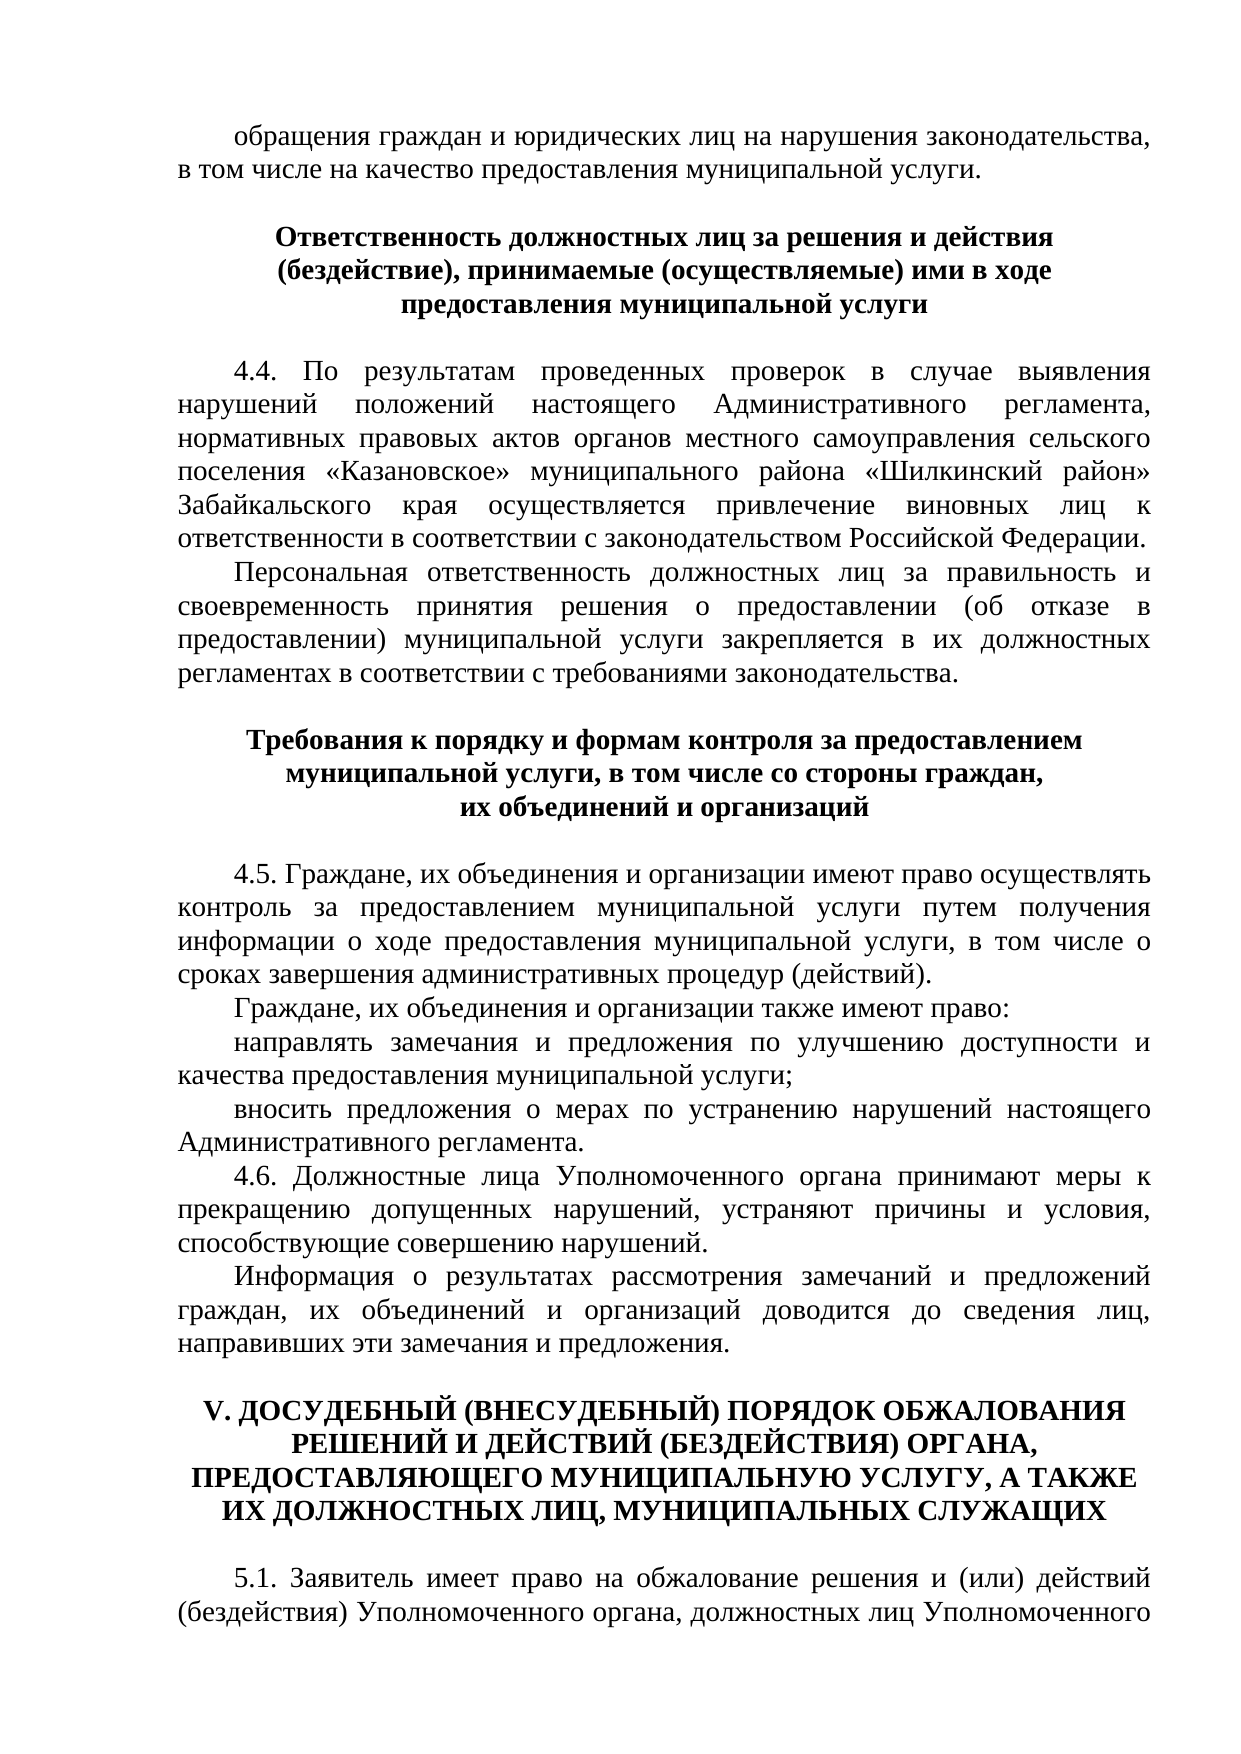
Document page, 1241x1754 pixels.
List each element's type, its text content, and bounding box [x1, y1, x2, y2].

text 4.6. Должностные лица Уполномоченного органа принимают меры к прекращению допущенных нарушений, устраняют причины и условия, способствующие совершению нарушений. [177, 1158, 1152, 1258]
text Персональная ответственность должностных лиц за правильность и своевременность принятия решения о предоставлении (об отказе в предоставлении) муниципальной услуги закрепляется в их должностных регламентах в соответствии с требованиями законодательства. [177, 554, 1152, 688]
title V. ДОСУДЕБНЫЙ (ВНЕСУДЕБНЫЙ) ПОРЯДОК ОБЖАЛОВАНИЯ РЕШЕНИЙ И ДЕЙСТВИЙ (БЕЗДЕЙСТВИЯ) ОРГАНА, ПРЕДОСТАВЛЯЮЩЕГО МУНИЦИПАЛЬНУЮ УСЛУГУ, А ТАКЖЕ ИХ ДОЛЖНОСТНЫХ ЛИЦ, МУНИЦИПАЛЬНЫХ СЛУЖАЩИХ [177, 1393, 1152, 1527]
text направлять замечания и предложения по улучшению доступности и качества предоставления муниципальной услуги; [177, 1024, 1152, 1091]
title муниципальной услуги, в том числе со стороны граждан, [177, 755, 1152, 789]
title (бездействие), принимаемые (осуществляемые) ими в ходе [177, 252, 1152, 286]
text Информация о результатах рассмотрения замечаний и предложений граждан, их объединений и организаций доводится до сведения лиц, направивших эти замечания и предложения. [177, 1258, 1152, 1359]
text вносить предложения о мерах по устранению нарушений настоящего Административного регламента. [177, 1091, 1152, 1158]
title Требования к порядку и формам контроля за предоставлением [177, 722, 1152, 755]
text Граждане, их объединения и организации также имеют право: [177, 990, 1152, 1024]
text 4.5. Граждане, их объединения и организации имеют право осуществлять контроль за предоставлением муниципальной услуги путем получения информации о ходе предоставления муниципальной услуги, в том числе о сроках завершения административных процедур (действий). [177, 856, 1152, 990]
title Ответственность должностных лиц за решения и действия [177, 219, 1152, 252]
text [177, 1560, 1152, 1627]
title предоставления муниципальной услуги [177, 286, 1152, 319]
text 4.4. По результатам проведенных проверок в случае выявления нарушений положений настоящего Административного регламента, нормативных правовых актов органов местного самоуправления сельского поселения «Казановское» муниципального района «Шилкинский район» Забайкальского края осуществляется привлечение виновных лиц к ответственности в соответствии с законодательством Российской Федерации. [177, 353, 1152, 554]
title их объединений и организаций [177, 789, 1152, 822]
text обращения граждан и юридических лиц на нарушения законодательства, в том числе на качество предоставления муниципальной услуги. [177, 118, 1152, 185]
